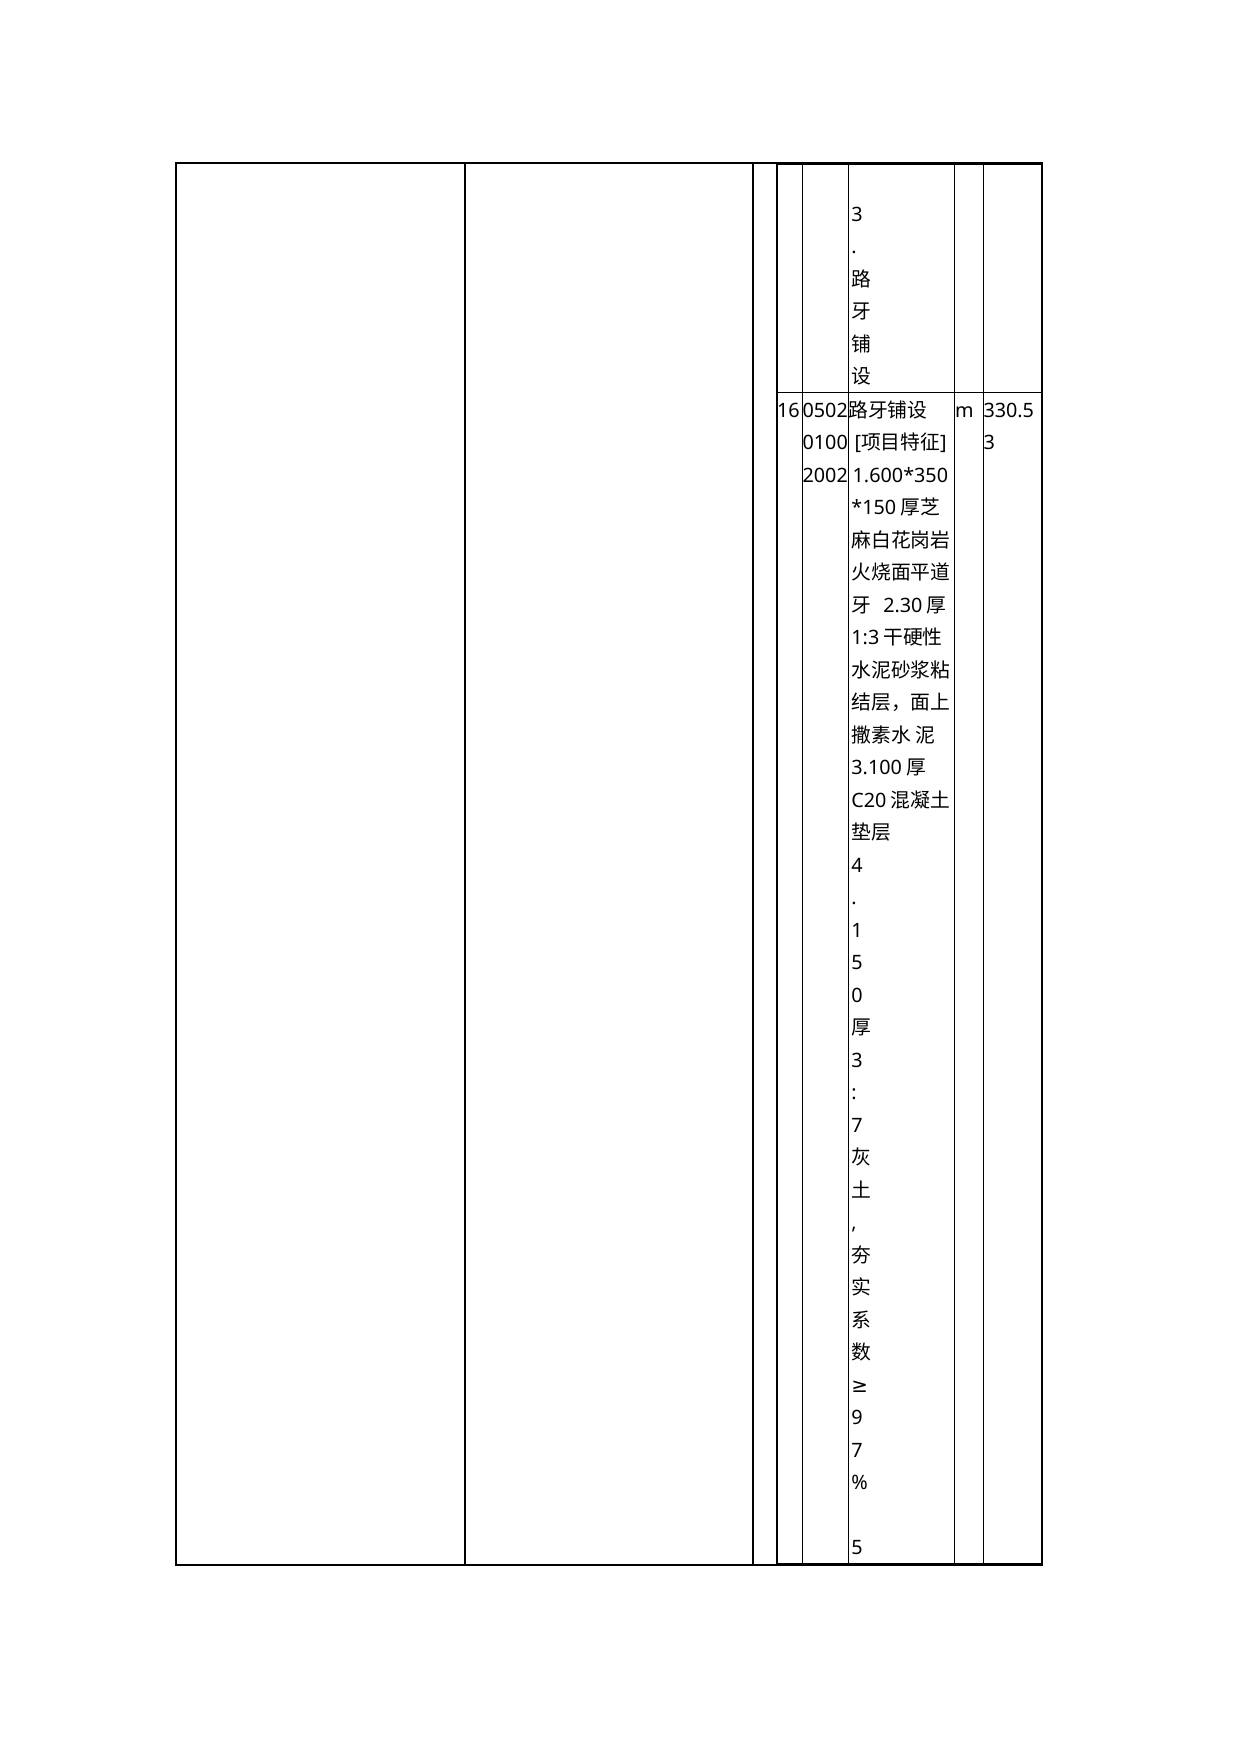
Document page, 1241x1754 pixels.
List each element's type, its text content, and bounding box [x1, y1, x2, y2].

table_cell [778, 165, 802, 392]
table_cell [803, 393, 848, 1563]
table_cell [177, 164, 464, 1564]
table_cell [984, 165, 1041, 392]
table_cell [849, 393, 954, 1563]
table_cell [849, 165, 954, 392]
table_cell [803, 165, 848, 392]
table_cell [955, 393, 983, 1563]
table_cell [754, 164, 776, 1564]
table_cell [984, 393, 1041, 1563]
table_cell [778, 393, 802, 1563]
table_cell 1 [466, 164, 752, 1564]
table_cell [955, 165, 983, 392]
